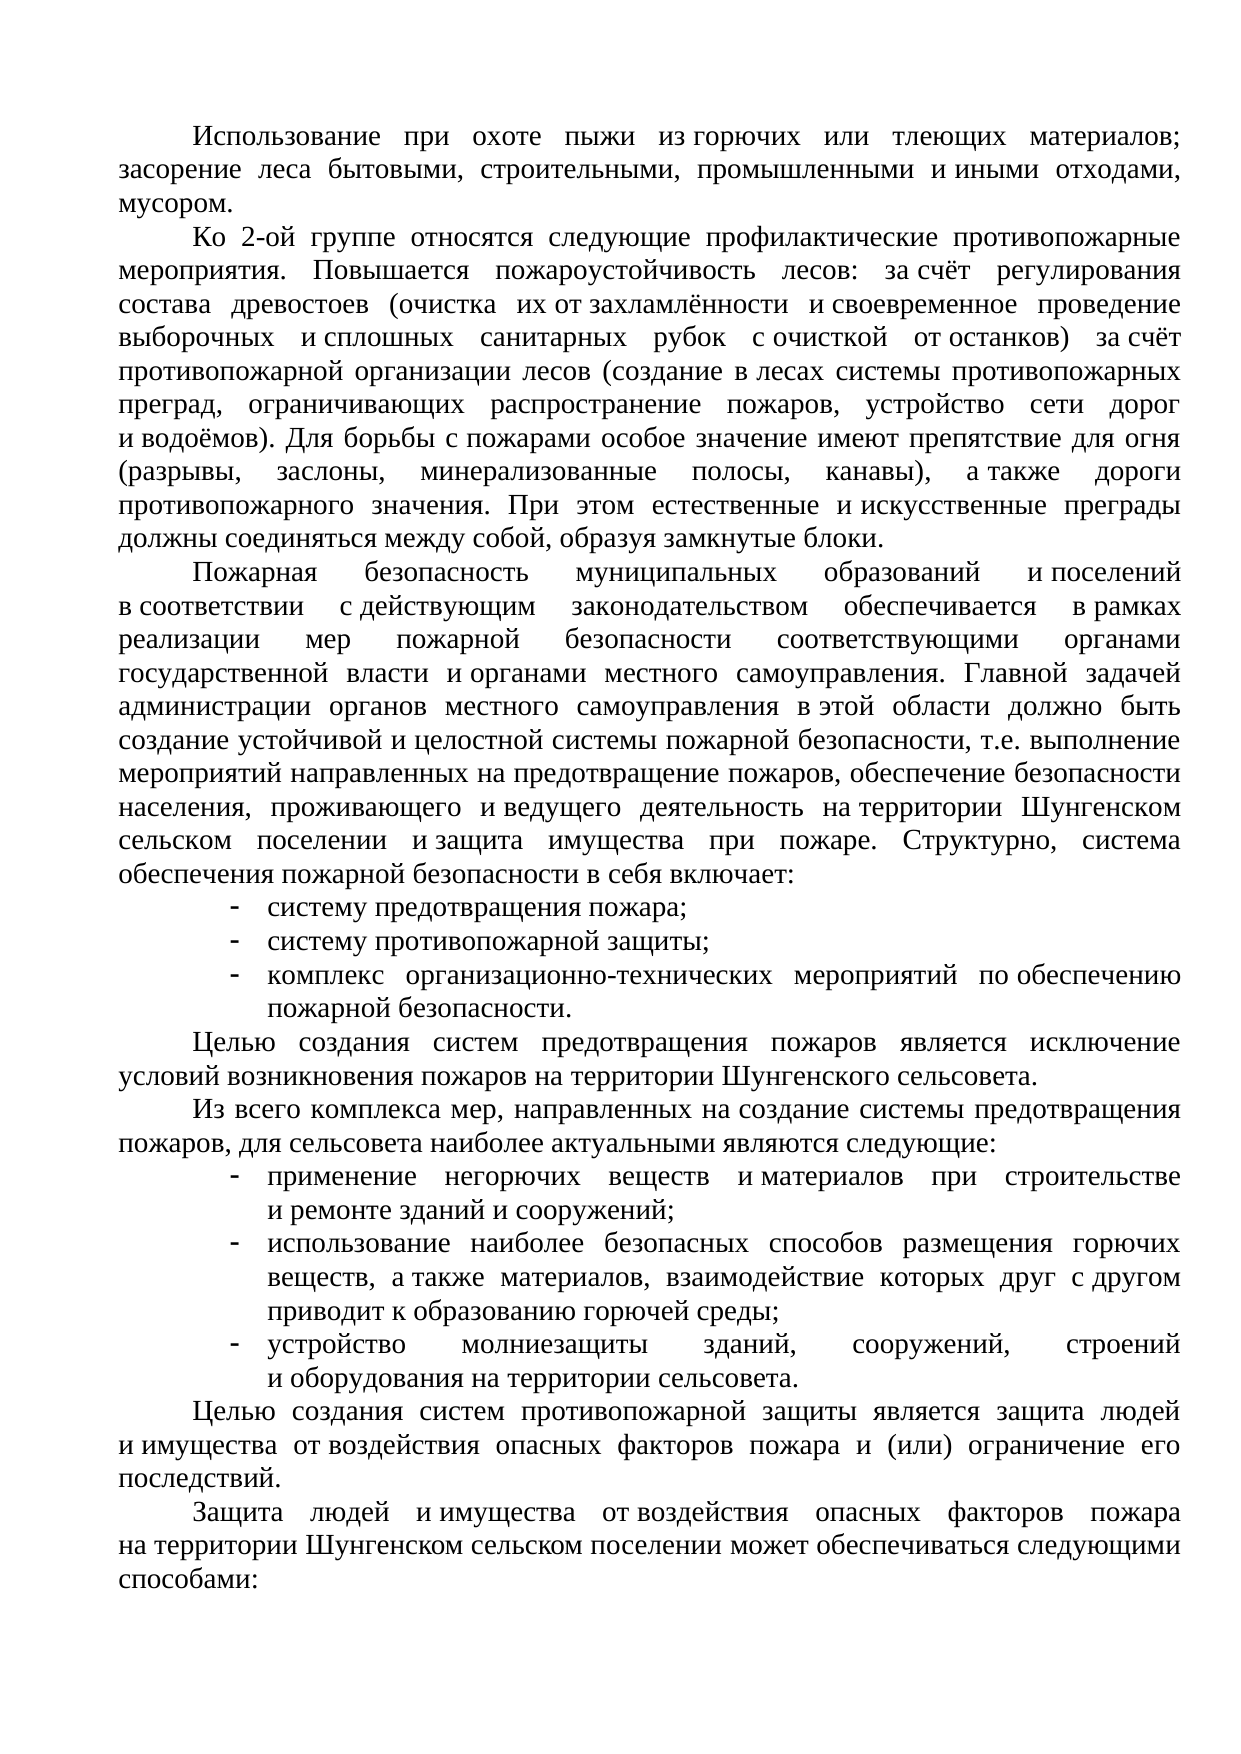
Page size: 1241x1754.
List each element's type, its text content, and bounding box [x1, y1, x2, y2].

list комплекс организационно-технических мероприятий по обеспечению пожарной безопасности. [229, 957, 1181, 1024]
text Защита людей и имущества от воздействия опасных факторов пожара на территории Шунгенском сельском поселении может обеспечиваться следующими способами: [118, 1494, 1181, 1594]
text Целью создания систем предотвращения пожаров является исключение условий возникновения пожаров на территории Шунгенского сельсовета. [118, 1024, 1181, 1091]
list систему предотвращения пожара; [229, 889, 1181, 923]
text Целью создания систем противопожарной защиты является защита людей и имущества от воздействия опасных факторов пожара и (или) ограничение его последствий. [118, 1393, 1181, 1494]
text Из всего комплекса мер, направленных на создание системы предотвращения пожаров, для сельсовета наиболее актуальными являются следующие: [118, 1091, 1181, 1158]
text Использование при охоте пыжи из горючих или тлеющих материалов; засорение леса бытовыми, строительными, промышленными и иными отходами, мусором. [118, 118, 1181, 219]
list устройство молниезащиты зданий, сооружений, строений и оборудования на территории сельсовета. [229, 1326, 1181, 1393]
list систему противопожарной защиты; [229, 923, 1181, 957]
text Ко 2-ой группе относятся следующие профилактические противопожарные мероприятия. Повышается пожароустойчивость лесов: за счёт регулирования состава древостоев (очистка их от захламлённости и своевременное проведение выборочных и сплошных санитарных рубок с очисткой от останков) за счёт противопожарной организации лесов (создание в лесах системы противопожарных преград, ограничивающих распространение пожаров, устройство сети дорог и водоёмов). Для борьбы с пожарами особое значение имеют препятствие для огня (разрывы, заслоны, минерализованные полосы, канавы), а также дороги противопожарного значения. При этом естественные и искусственные преграды должны соединяться между собой, образуя замкнутые блоки. [118, 219, 1181, 554]
list использование наиболее безопасных способов размещения горючих веществ, а также материалов, взаимодействие которых друг с другом приводит к образованию горючей среды; [229, 1225, 1181, 1326]
text Пожарная безопасность муниципальных образований и поселений в соответствии с действующим законодательством обеспечивается в рамках реализации мер пожарной безопасности соответствующими органами государственной власти и органами местного самоуправления. Главной задачей администрации органов местного самоуправления в этой области должно быть создание устойчивой и целостной системы пожарной безопасности, т.е. выполнение мероприятий направленных на предотвращение пожаров, обеспечение безопасности населения, проживающего и ведущего деятельность на территории Шунгенском сельском поселении и защита имущества при пожаре. Структурно, система обеспечения пожарной безопасности в себя включает: [118, 554, 1181, 889]
list применение негорючих веществ и материалов при строительстве и ремонте зданий и сооружений; [229, 1158, 1181, 1225]
